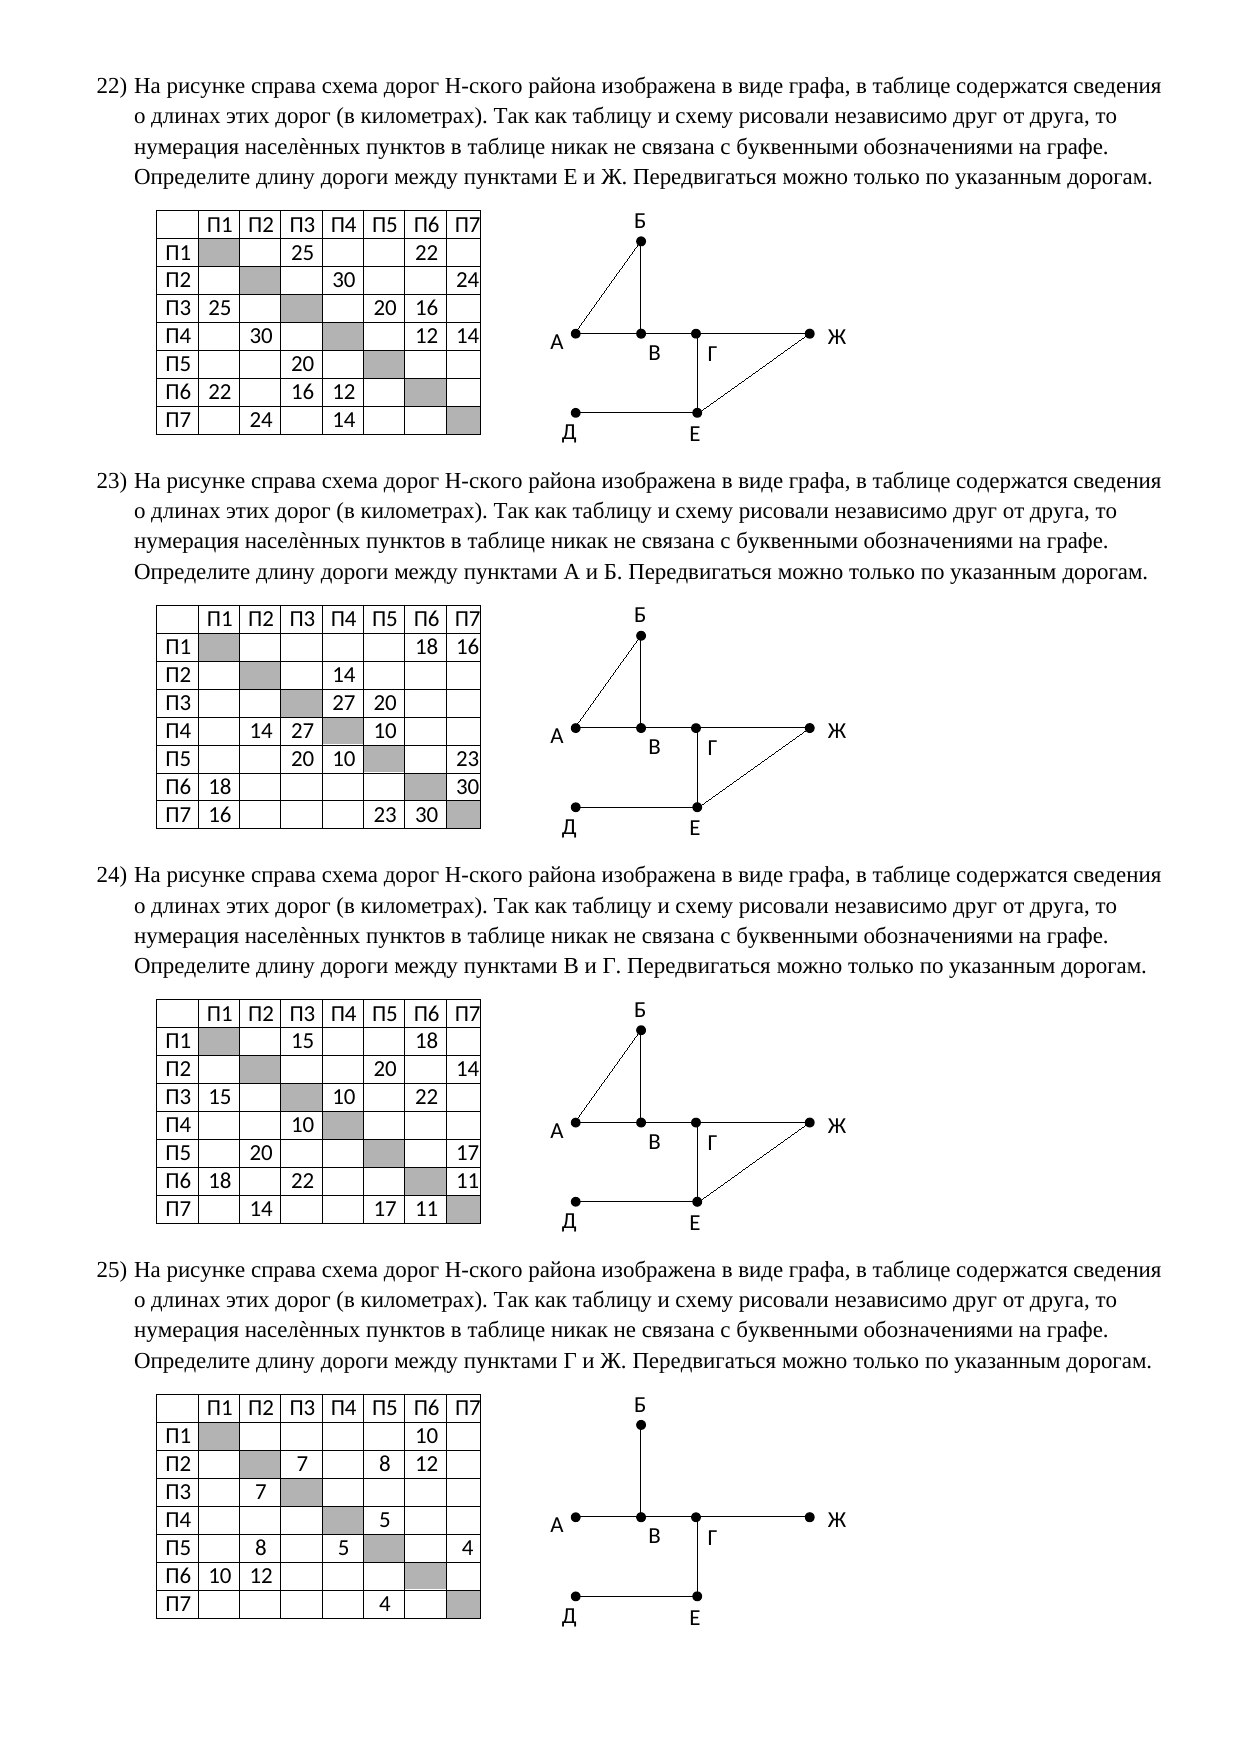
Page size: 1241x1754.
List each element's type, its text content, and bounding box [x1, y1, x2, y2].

text Д Е [562, 1601, 1180, 1631]
text А Ж [550, 1111, 1180, 1144]
text Д Е [562, 417, 1180, 447]
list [96, 72, 1163, 189]
text А Ж [550, 716, 1180, 749]
text Б [100, 206, 1180, 234]
list На рисунке справа схема дорог Н-ского района изображена в виде графа, в таблице содержатся сведения о длинах этих дорог (в километрах). Так как таблицу и схему рисовали независимо друг от друга, то нумерация населѐнных пунктов в таблице никак не связана с буквенными обозначениями на графе. Определите длину дороги между пунктами Г и Ж. Передвигаться можно только по указанным дорогам. [96, 1256, 1163, 1373]
text Д Е [562, 812, 1180, 841]
text Б [100, 601, 1180, 628]
text Б [100, 995, 1180, 1023]
list На рисунке справа схема дорог Н-ского района изображена в виде графа, в таблице содержатся сведения о длинах этих дорог (в километрах). Так как таблицу и схему рисовали независимо друг от друга, то нумерация населѐнных пунктов в таблице никак не связана с буквенными обозначениями на графе. Определите длину дороги между пунктами А и Б. Передвигаться можно только по указанным дорогам. [96, 467, 1163, 584]
text А Ж [550, 1505, 1180, 1538]
list На рисунке справа схема дорог Н-ского района изображена в виде графа, в таблице содержатся сведения о длинах этих дорог (в километрах). Так как таблицу и схему рисовали независимо друг от друга, то нумерация населѐнных пунктов в таблице никак не связана с буквенными обозначениями на графе. Определите длину дороги между пунктами В и Г. Передвигаться можно только по указанным дорогам. [96, 861, 1163, 978]
text Б [100, 1390, 1180, 1418]
text Д Е [562, 1207, 1180, 1236]
text А Ж [550, 322, 1180, 355]
